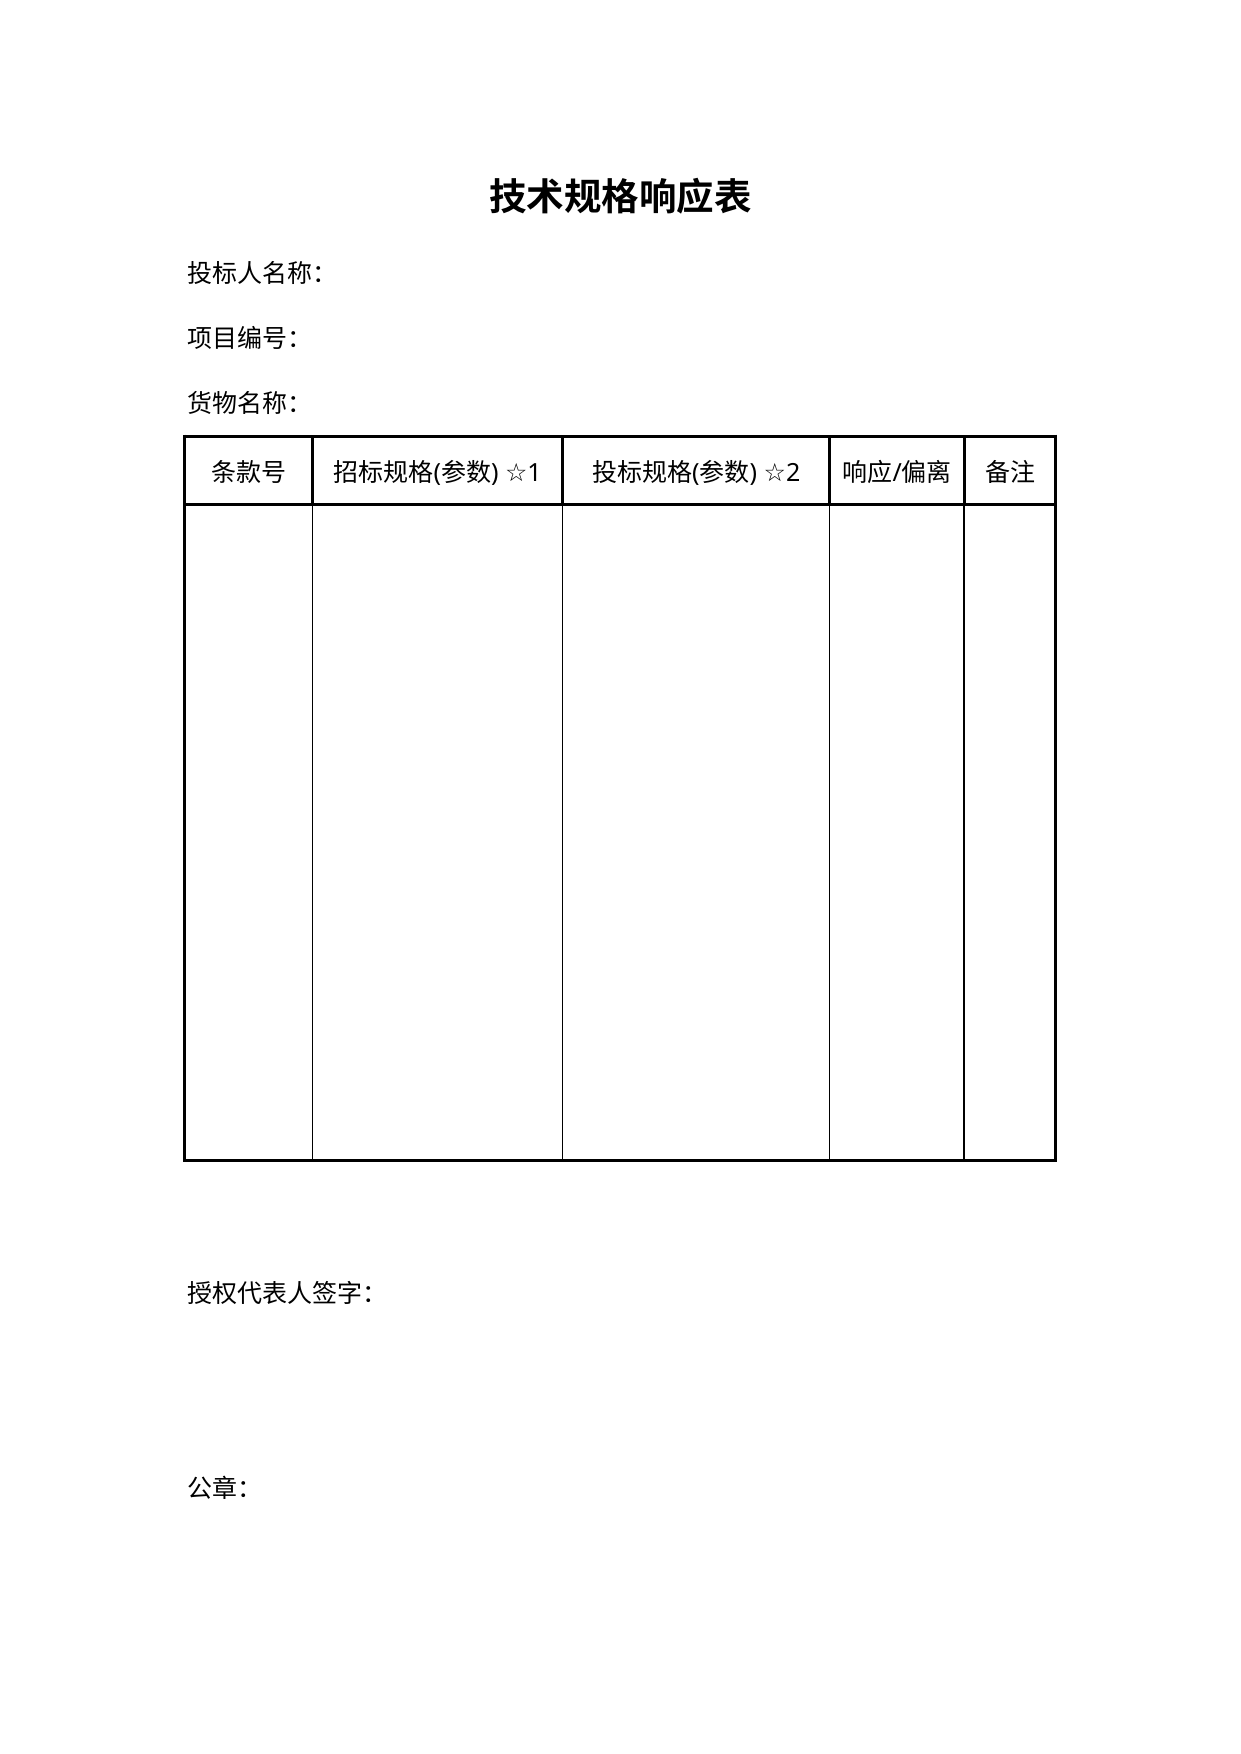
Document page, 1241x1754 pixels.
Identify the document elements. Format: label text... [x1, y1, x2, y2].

text 投标人名称： [187, 239, 1053, 304]
text 公章： [187, 1454, 1053, 1519]
table_header 条款号 [186, 438, 311, 503]
table_cell [965, 506, 1054, 1159]
table_cell [830, 506, 963, 1159]
text 授权代表人签字： [187, 1259, 1053, 1324]
text 技术规格响应表 [187, 162, 1053, 227]
table_header 投标规格(参数) ☆2 [564, 438, 828, 503]
table_cell [563, 506, 829, 1159]
table_header 备注 [966, 438, 1054, 503]
table_cell [313, 506, 562, 1159]
table_cell [186, 506, 312, 1159]
text 货物名称： [187, 369, 1053, 434]
table_header 响应/偏离 [831, 438, 963, 503]
table_header 招标规格(参数) ☆1 [314, 438, 561, 503]
text 项目编号： [187, 304, 1053, 369]
